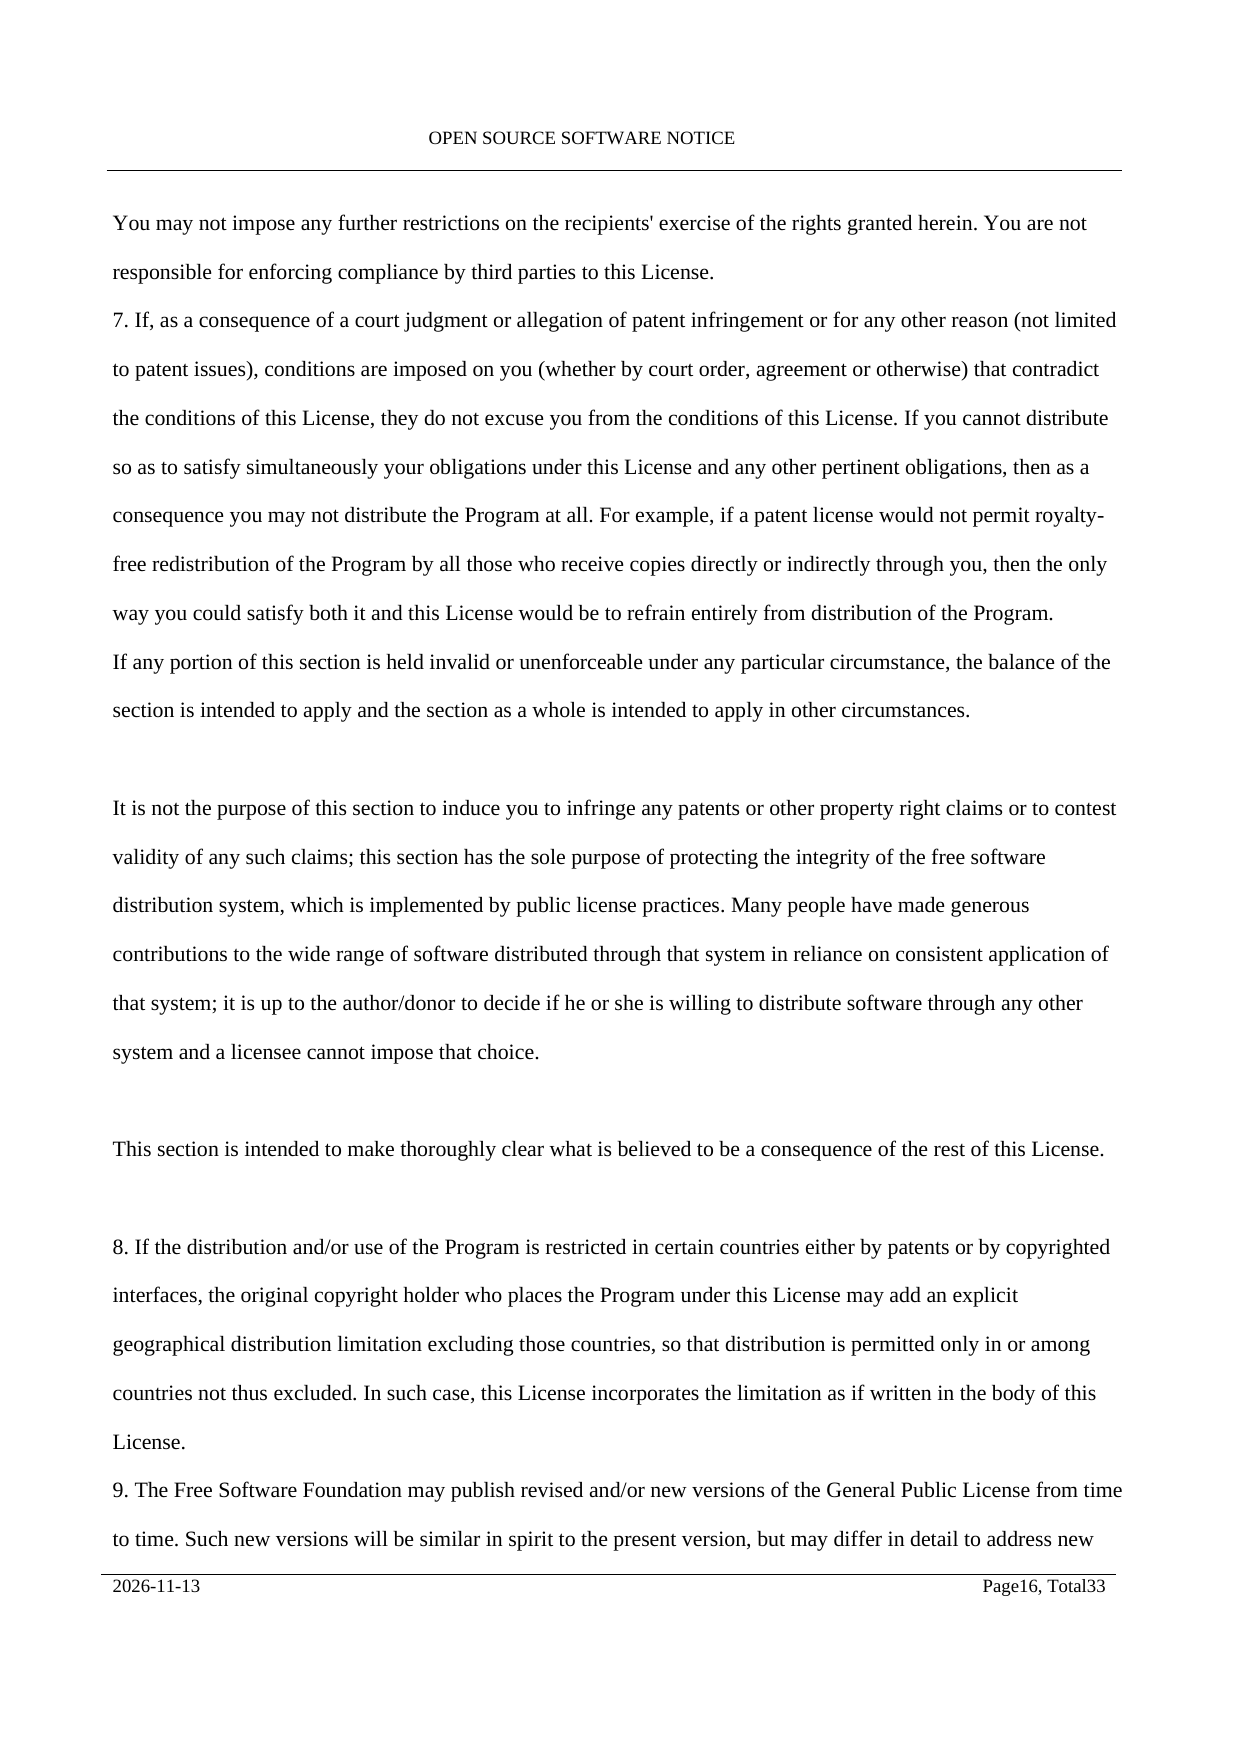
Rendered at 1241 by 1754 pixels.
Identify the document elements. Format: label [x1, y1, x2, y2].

text [112, 206, 1128, 1555]
